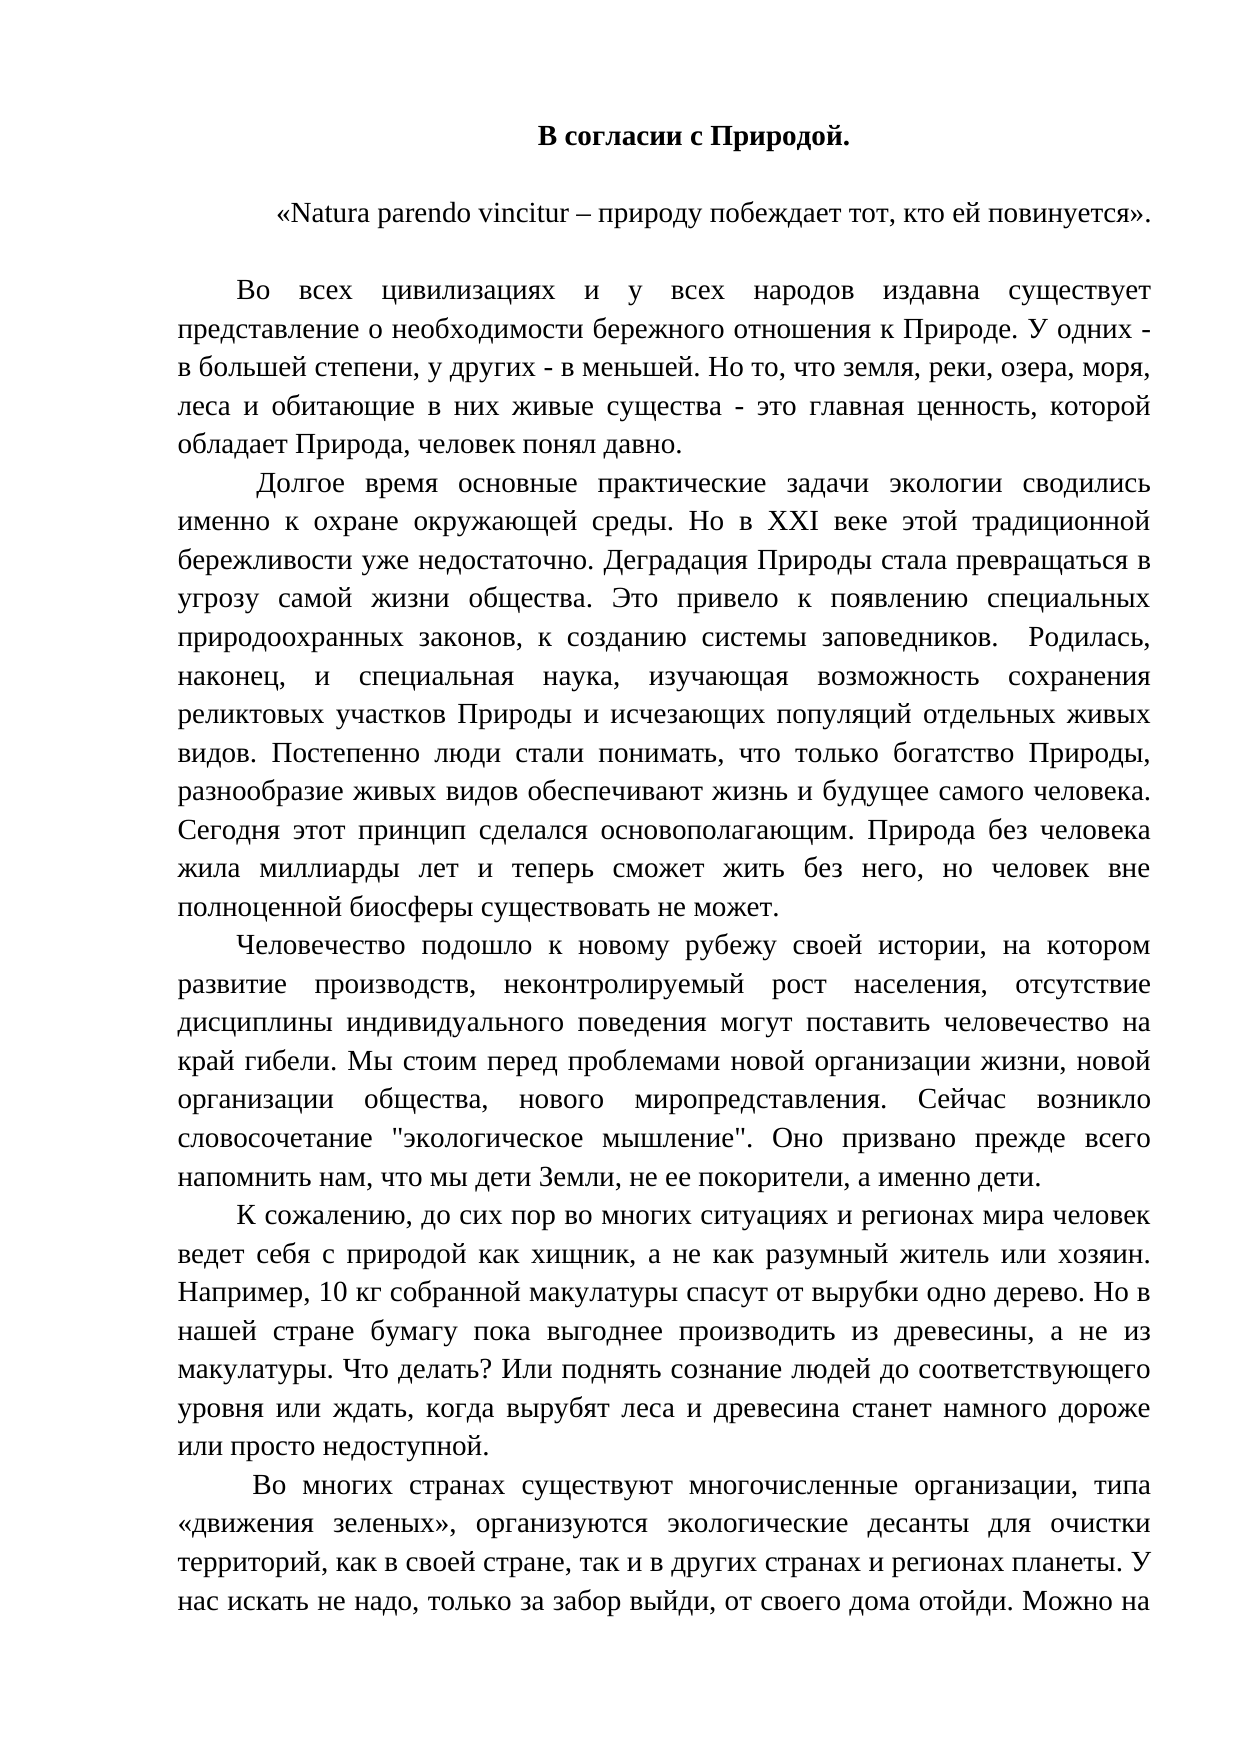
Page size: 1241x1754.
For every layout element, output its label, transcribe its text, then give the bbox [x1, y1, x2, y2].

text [177, 1467, 1152, 1616]
text В согласии с Природой. [177, 118, 1152, 152]
text К сожалению, до сих пор во многих ситуациях и регионах мира человек ведет себя с природой как хищник, а не как разумный житель или хозяин. Например, 10 кг собранной макулатуры спасут от вырубки одно дерево. Но в нашей стране бумагу пока выгоднее производить из древесины, а не из макулатуры. Что делать? Или поднять сознание людей до соответствующего уровня или ждать, когда вырубят леса и древесина станет намного дороже или просто недоступной. [177, 1197, 1152, 1462]
text Человечество подошло к новому рубежу своей истории, на котором развитие производств, неконтролируемый рост населения, отсутствие дисциплины индивидуального поведения могут поставить человечество на край гибели. Мы стоим перед проблемами новой организации жизни, новой организации общества, нового миропредставления. Сейчас возникло словосочетание "экологическое мышление". Оно призвано прежде всего напомнить нам, что мы дети Земли, не ее покорители, а именно дети. [177, 927, 1152, 1192]
text Во всех цивилизациях и у всех народов издавна существует представление о необходимости бережного отношения к Природе. У одних - в большей степени, у других - в меньшей. Но то, что земля, реки, озера, моря, леса и обитающие в них живые существа - это главная ценность, которой обладает Природа, человек понял давно. [177, 272, 1152, 460]
text «Natura parendo vincitur – природу побеждает тот, кто ей повинуется». [177, 195, 1152, 229]
text Долгое время основные практические задачи экологии сводились именно к охране окружающей среды. Но в ХХI веке этой традиционной бережливости уже недостаточно. Деградация Природы стала превращаться в угрозу самой жизни общества. Это привело к появлению специальных природоохранных законов, к созданию системы заповедников. Родилась, наконец, и специальная наука, изучающая возможность сохранения реликтовых участков Природы и исчезающих популяций отдельных живых видов. Постепенно люди стали понимать, что только богатство Природы, разнообразие живых видов обеспечивают жизнь и будущее самого человека. Сегодня этот принцип сделался основополагающим. Природа без человека жила миллиарды лет и теперь сможет жить без него, но человек вне полноценной биосферы существовать не может. [177, 465, 1152, 922]
